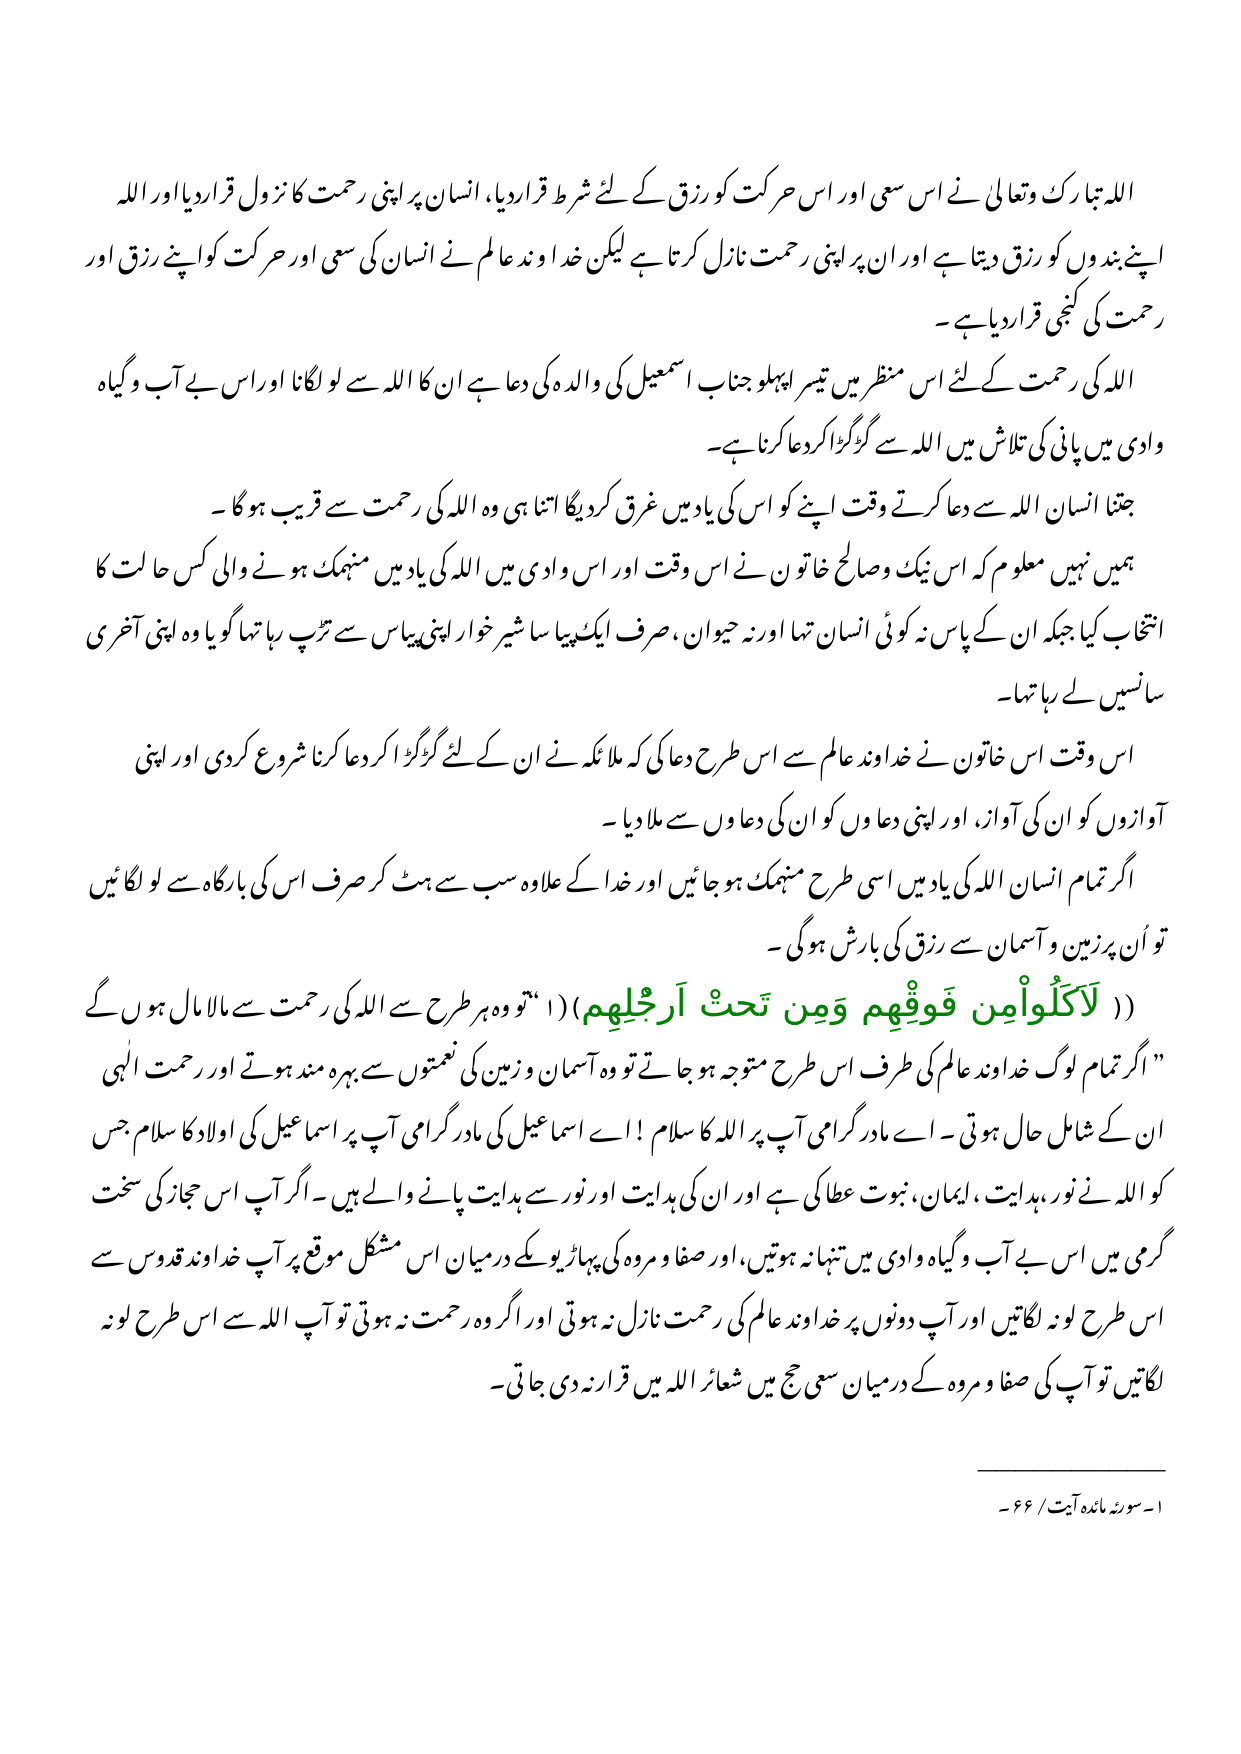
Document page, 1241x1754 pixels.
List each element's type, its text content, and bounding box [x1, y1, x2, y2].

text جتنا انسان الله سے دعا کرتے وقت اپنے کو اس کی یاد ميں غرق کردیگا اتنا ہی وہ الله کی رحمت سے قریب ہو گا ۔ [75, 469, 1165, 531]
text ____________________ ١۔سورئہ مائدہ آیت/ ۶۶ ۔ [75, 1431, 1165, 1525]
text ( ( لَاَکَلُواْمِن فَوقِْهِم وَمِن تَحتْ اَرجُْلِهِم) (١ “تو وہ ہر طرح سے الله کی رحمت سے مالا مال ہو ں گے ” اگر تمام لوگ خداوند عالم کی طرف اس طرح متوجہ ہو جا تے تو وہ آسمان و زمين کی نعمتوں سے بہرہ مند ہوتے اور رحمت الٰہی ان کے شامل حال ہو تی ۔ اے مادر گرامی آپ پر الله کا سلام !اے اسماعيل کی مادر گرامی آپ پر اسماعيل کی اولاد کا سلام جس کو الله نے نور ،ہدایت ،ایمان، نبوت عطا کی ہے اور ان کی ہدایت اور نور سے ہدایت پانے والے ہيں ۔اگر آپ اس حجاز کی سخت گرمی ميں اس بے آب و گياہ وادی ميں تنہا نہ ہوتيں،اور صفا و مروہ کی پہاڑیوںکے درميان اس مشکل مو قع پر آپ خداوند قدوس سے اس طرح لو نہ لگاتيں اور آپ دونوں پر خداوند عالم کی رحمت نازل نہ ہو تی اور اگر وہ رحمت نہ ہو تی تو آپ الله سے اس طرح لو نہ لگاتيں تو آپ کی صفا و مروہ کے درميان سعی حج ميں شعائر الله ميں قرار نہ دی جا تی۔ [75, 969, 1165, 1406]
text ہميں نہيں معلو م کہ اس نيک وصا لح خا تو ن نے اس وقت اور اس واد ی ميں الله کی یاد ميں منہمک ہو نے والی کس حا لت کا انتخاب کيا جبکہ ان کے پاس نہ کو ئی انسان تها اور نہ حيوان ،صرف ایک پيا سا شير خوار اپنی پياس سے تڑپ رہا تها گو یا وہ اپنی آخر ی سانسيں لے رہا تها۔ [75, 531, 1165, 719]
text الله تبا رک وتعا لیٰ نے اس سعی اور اس حر کت کو رزق کے لئے شر ط قراردیا، انسان پر اپنی رحمت کا نز ول قراردیااور الله اپنے بند وں کو رزق دیتا ہے اور ان پر اپنی رحمت نازل کر تا ہے ليکن خد ا و ند عا لم نے انسان کی سعی اور حر کت کواپنے رزق اور رحمت کی کنجی قراردیاہے ۔ [75, 156, 1165, 344]
text اس وقت اس خاتون نے خداوند عالم سے اس طرح دعا کی کہ ملا ئکہ نے ان کےلئے گڑگڑ ا کر دعا کرنا شروع کردی اور اپنی آوازوں کو ان کی آواز، اور اپنی دعا وں کو ان کی دعا وں سے ملا دیا ۔ [75, 719, 1165, 844]
text اگر تمام انسان الله کی یاد ميں اسی طرح منہمک ہو جا ئيں اور خدا کے علاوہ سب سے ہٹ کر صرف اس کی بارگاہ سے لو لگا ئيں تو اُن پرزمين و آسمان سے رزق کی بارش ہو گی ۔ [75, 844, 1165, 969]
text الله کی رحمت کےلئے اس منظر ميں تيسر اپہلو جناب اسمعيل کی والد ہ کی دعا ہے ان کا الله سے لو لگانا اوراس بے آب و گياہ وادی ميں پانی کی تلاش ميں الله سے گڑگڑاکردعاکرناہے۔ [75, 344, 1165, 469]
